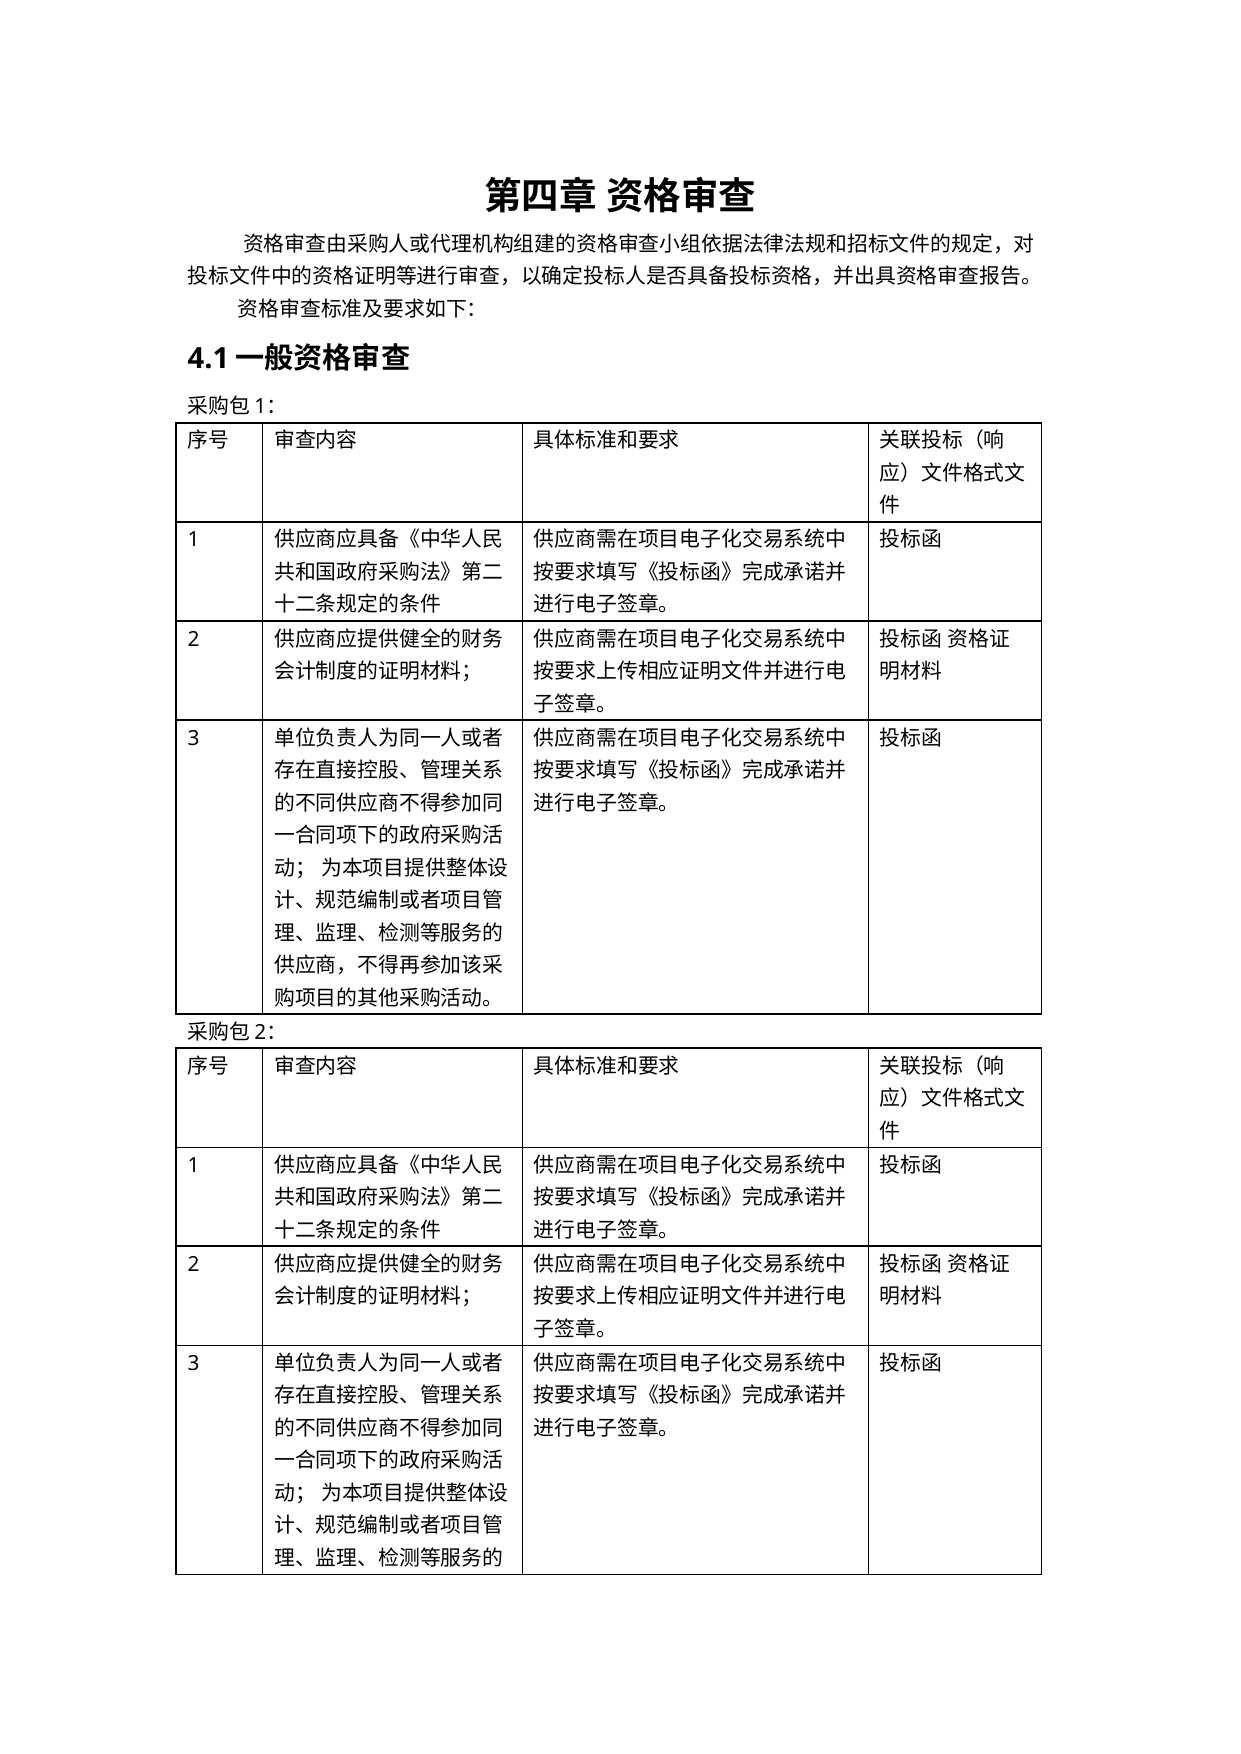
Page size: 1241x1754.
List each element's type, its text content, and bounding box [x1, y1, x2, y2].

table_cell 供应商需在项目电子化交易系统中按要求上传相应证明文件并进行电子签章。 [523, 622, 868, 719]
table_cell 供应商应提供健全的财务会计制度的证明材料； [263, 622, 522, 719]
table_cell 投标函 [869, 1148, 1041, 1245]
table_cell 供应商需在项目电子化交易系统中按要求填写《投标函》完成承诺并进行电子签章。 [523, 1148, 868, 1245]
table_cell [523, 1346, 868, 1573]
text 第四章 资格审查 [187, 162, 1053, 227]
table_cell 供应商应具备《中华人民共和国政府采购法》第二十二条规定的条件 [263, 1148, 522, 1245]
table_header 序号 [177, 424, 262, 521]
table_cell 供应商应具备《中华人民共和国政府采购法》第二十二条规定的条件 [263, 523, 522, 620]
table_header 具体标准和要求 [523, 1049, 868, 1146]
text 采购包2： [187, 1015, 1053, 1047]
table_cell 投标函 [869, 523, 1041, 620]
table_cell 3 [177, 721, 262, 1013]
table_cell 1 [177, 523, 262, 620]
table_cell 单位负责人为同一人或者存在直接控股、管理关系的不同供应商不得参加同一合同项下的政府采购活动； 为本项目提供整体设计、规范编制或者项目管理、监理、检测等服务的供应商，不得再参加该采购项目的其他采购活动。 [263, 721, 522, 1013]
table_header 具体标准和要求 [523, 424, 868, 521]
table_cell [263, 1346, 522, 1573]
table_cell 供应商需在项目电子化交易系统中按要求上传相应证明文件并进行电子签章。 [523, 1247, 868, 1344]
table_cell 3 [177, 1346, 262, 1573]
text 4.1一般资格审查 [187, 324, 1053, 389]
table_cell 2 [177, 1247, 262, 1344]
table_cell 投标函 资格证明材料 [869, 622, 1041, 719]
table_cell 供应商需在项目电子化交易系统中按要求填写《投标函》完成承诺并进行电子签章。 [523, 721, 868, 1013]
table_cell 供应商需在项目电子化交易系统中按要求填写《投标函》完成承诺并进行电子签章。 [523, 523, 868, 620]
table_header 关联投标（响应）文件格式文件 [869, 1049, 1041, 1146]
table_cell 供应商应提供健全的财务会计制度的证明材料； [263, 1247, 522, 1344]
text 采购包1： [187, 389, 1053, 422]
table_cell 1 [177, 1148, 262, 1245]
table_header 审查内容 [263, 424, 522, 521]
text 资格审查由采购人或代理机构组建的资格审查小组依据法律法规和招标文件的规定，对投标文件中的资格证明等进行审查，以确定投标人是否具备投标资格，并出具资格审查报告。 [187, 227, 1053, 292]
table_header 审查内容 [263, 1049, 522, 1146]
table_cell 投标函 [869, 1346, 1041, 1573]
text 资格审查标准及要求如下： [187, 292, 1053, 324]
table_cell 投标函 [869, 721, 1041, 1013]
table_header 序号 [177, 1049, 262, 1146]
table_cell 投标函 资格证明材料 [869, 1247, 1041, 1344]
table_header 关联投标（响应）文件格式文件 [869, 424, 1041, 521]
table_cell 2 [177, 622, 262, 719]
